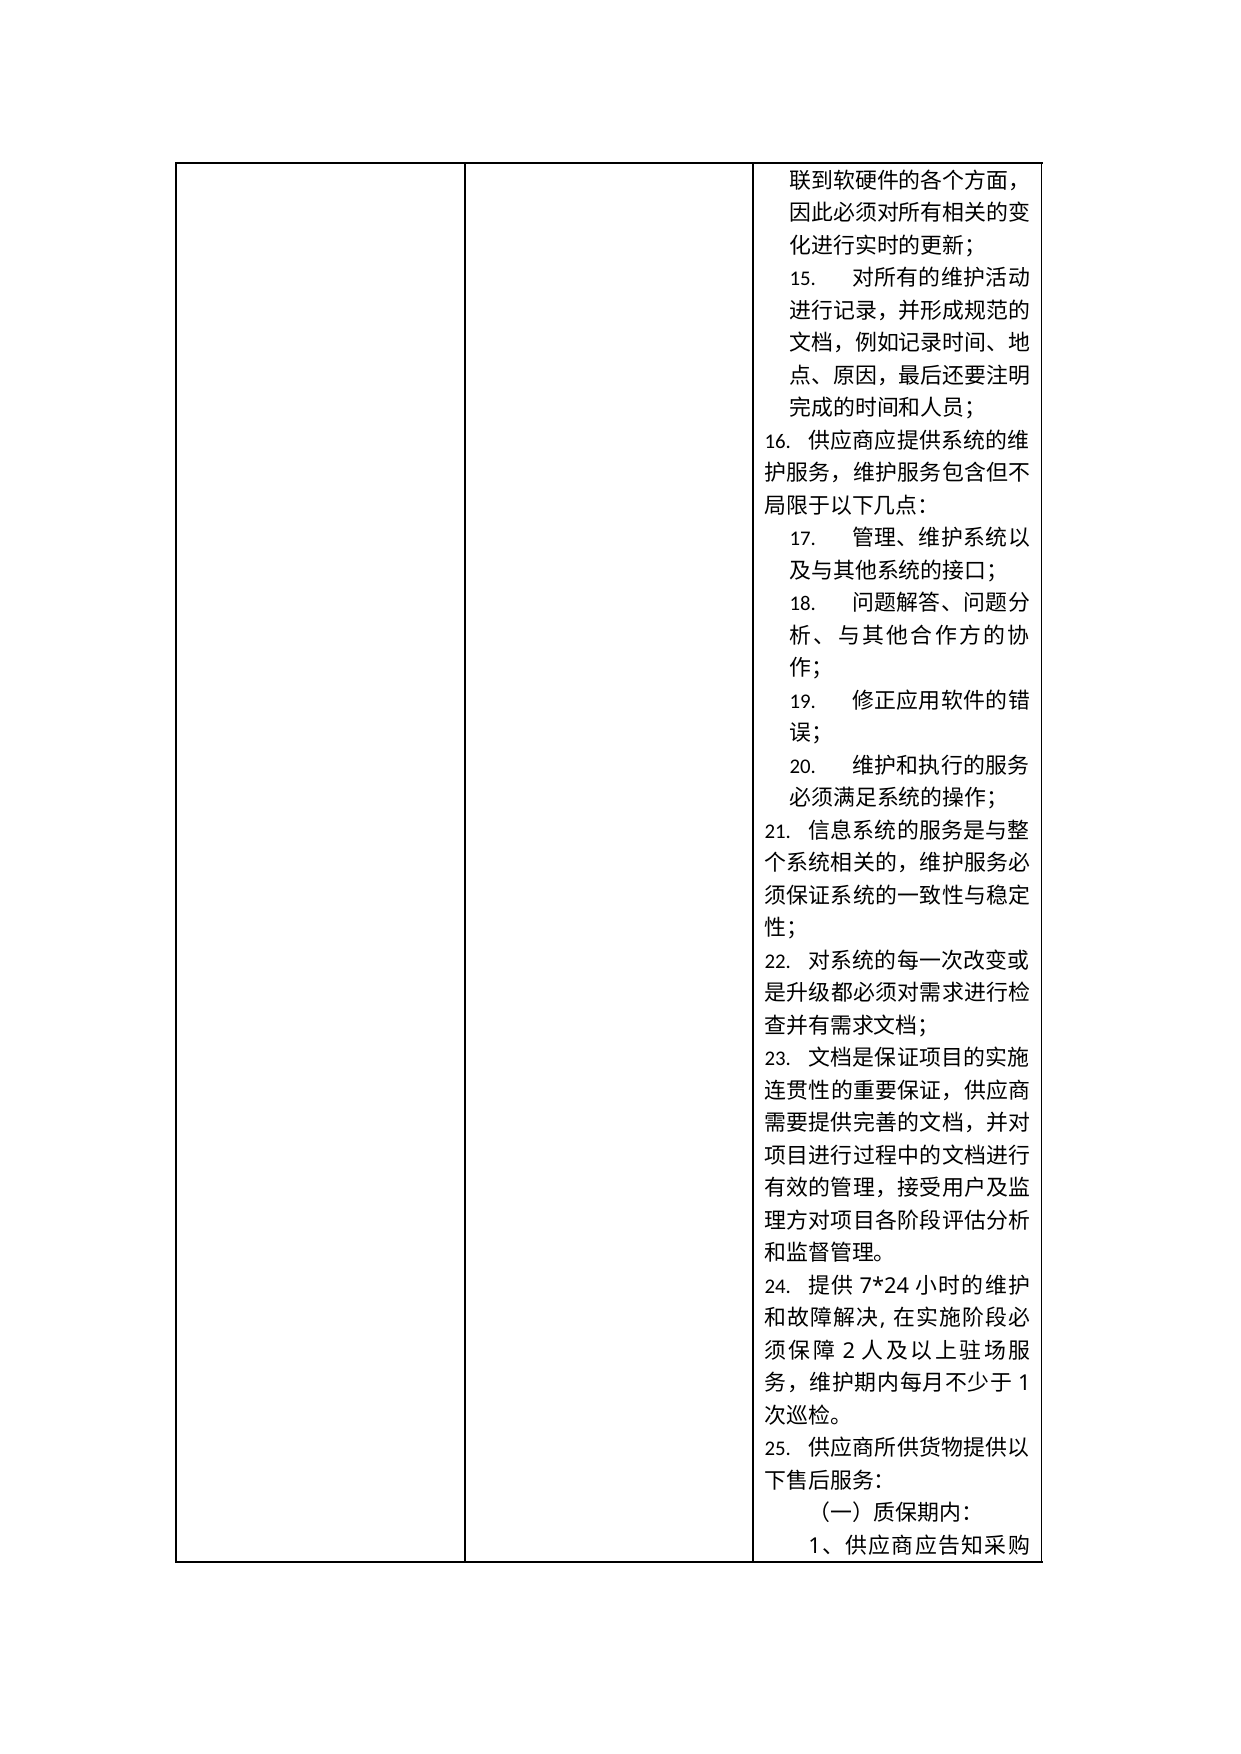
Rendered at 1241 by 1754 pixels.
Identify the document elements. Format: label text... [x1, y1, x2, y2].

table_cell 1 [177, 164, 464, 1561]
table_cell [466, 164, 752, 1561]
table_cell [754, 164, 1041, 1561]
